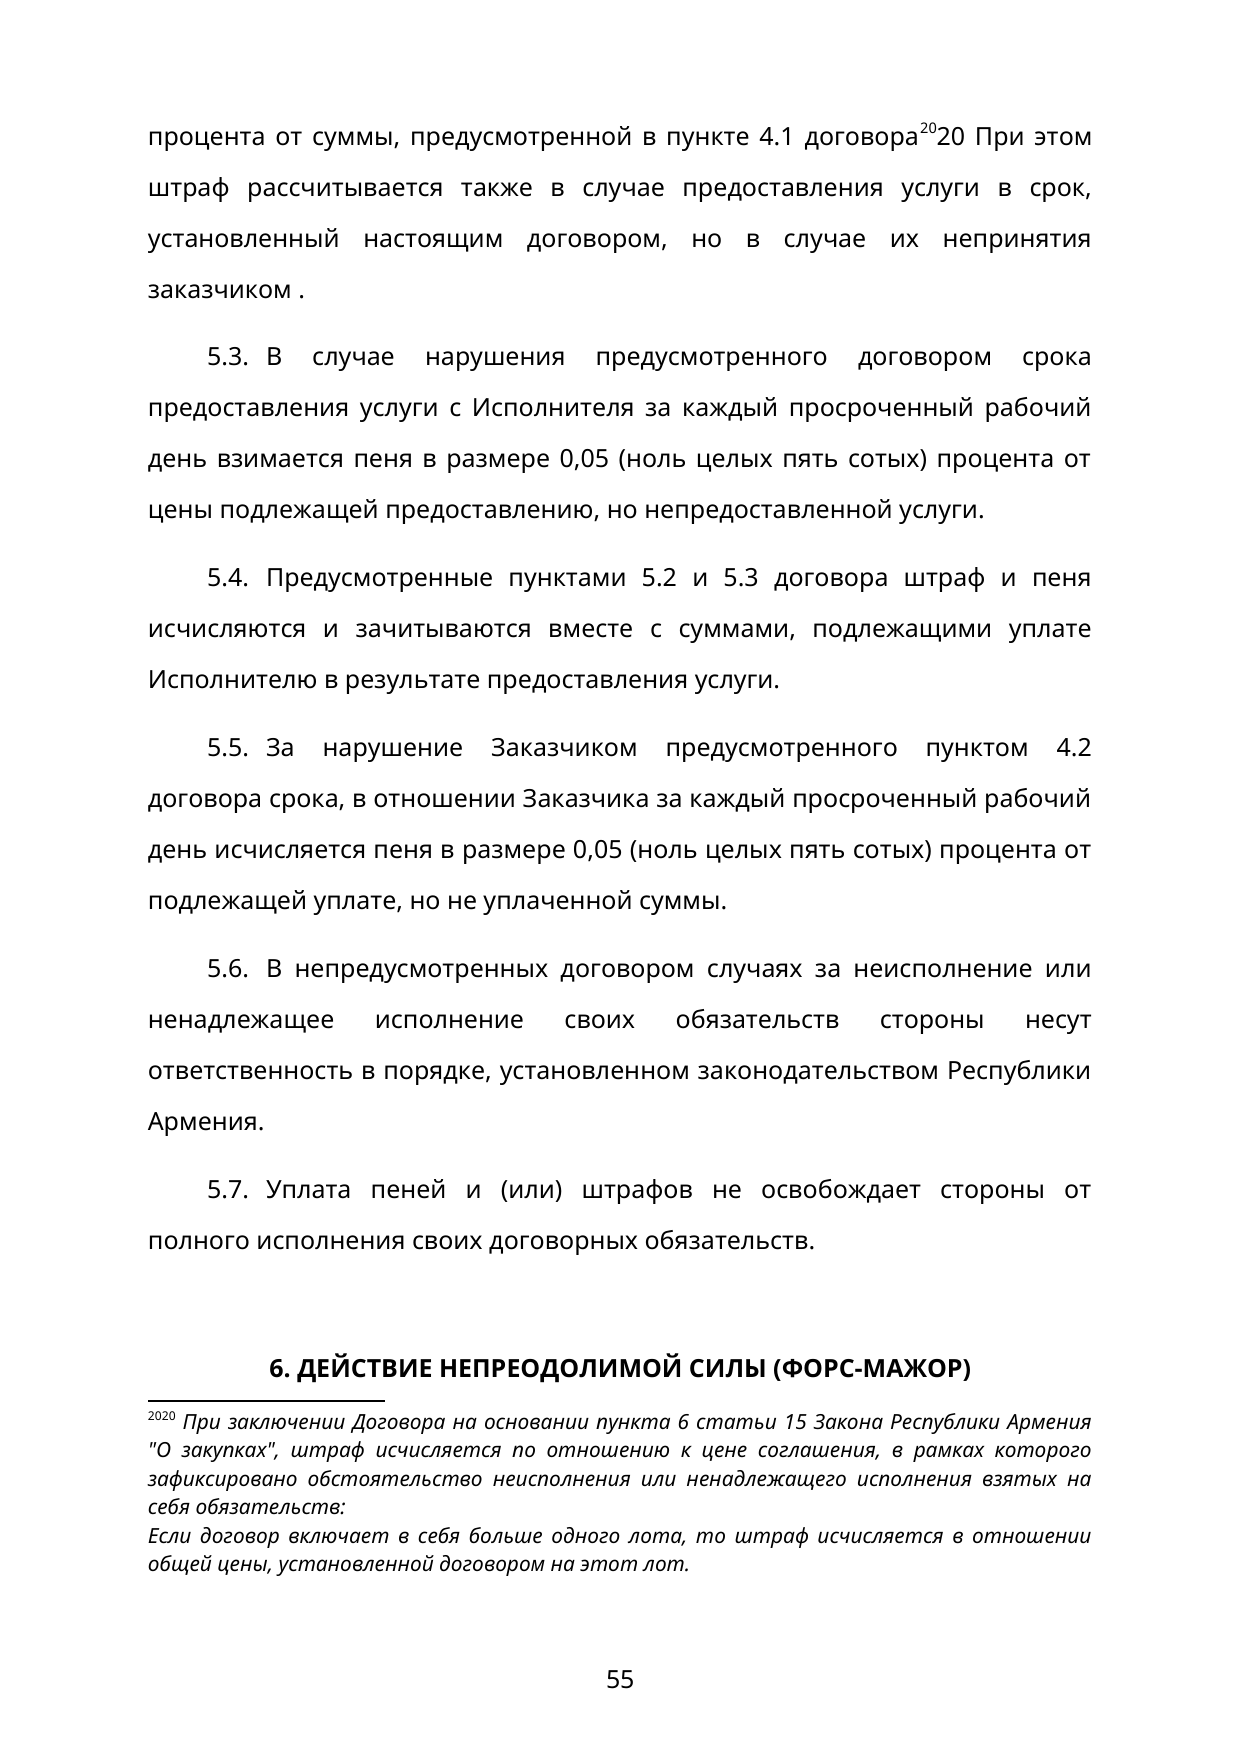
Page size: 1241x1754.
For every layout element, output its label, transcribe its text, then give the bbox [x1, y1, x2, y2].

text 5.3. В случае нарушения предусмотренного договором срока предоставления услуги с Исполнителя за каждый просроченный рабочий день взимается пеня в размере 0,05 (ноль целых пять сотых) процента от цены подлежащей предоставлению, но непредоставленной услуги. [148, 339, 1092, 526]
text 6. ДЕЙСТВИЕ НЕПРЕОДОЛИМОЙ СИЛЫ (ФОРС-МАЖОР) [148, 1351, 1092, 1384]
text 5.7. Уплата пеней и (или) штрафов не освобождает стороны от полного исполнения своих договорных обязательств. [148, 1171, 1092, 1256]
text 5.4. Предусмотренные пунктами 5.2 и 5.3 договора штраф и пеня исчисляются и зачитываются вместе с суммами, подлежащими уплате Исполнителю в результате предоставления услуги. [148, 560, 1092, 696]
text 5.5. За нарушение Заказчиком предусмотренного пунктом 4.2 договора срока, в отношении Заказчика за каждый просроченный рабочий день исчисляется пеня в размере 0,05 (ноль целых пять сотых) процента от подлежащей уплате, но не уплаченной суммы. [148, 730, 1092, 917]
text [148, 118, 1092, 305]
text 5.6. В непредусмотренных договором случаях за неисполнение или ненадлежащее исполнение своих обязательств стороны несут ответственность в порядке, установленном законодательством Республики Армения. [148, 951, 1092, 1138]
